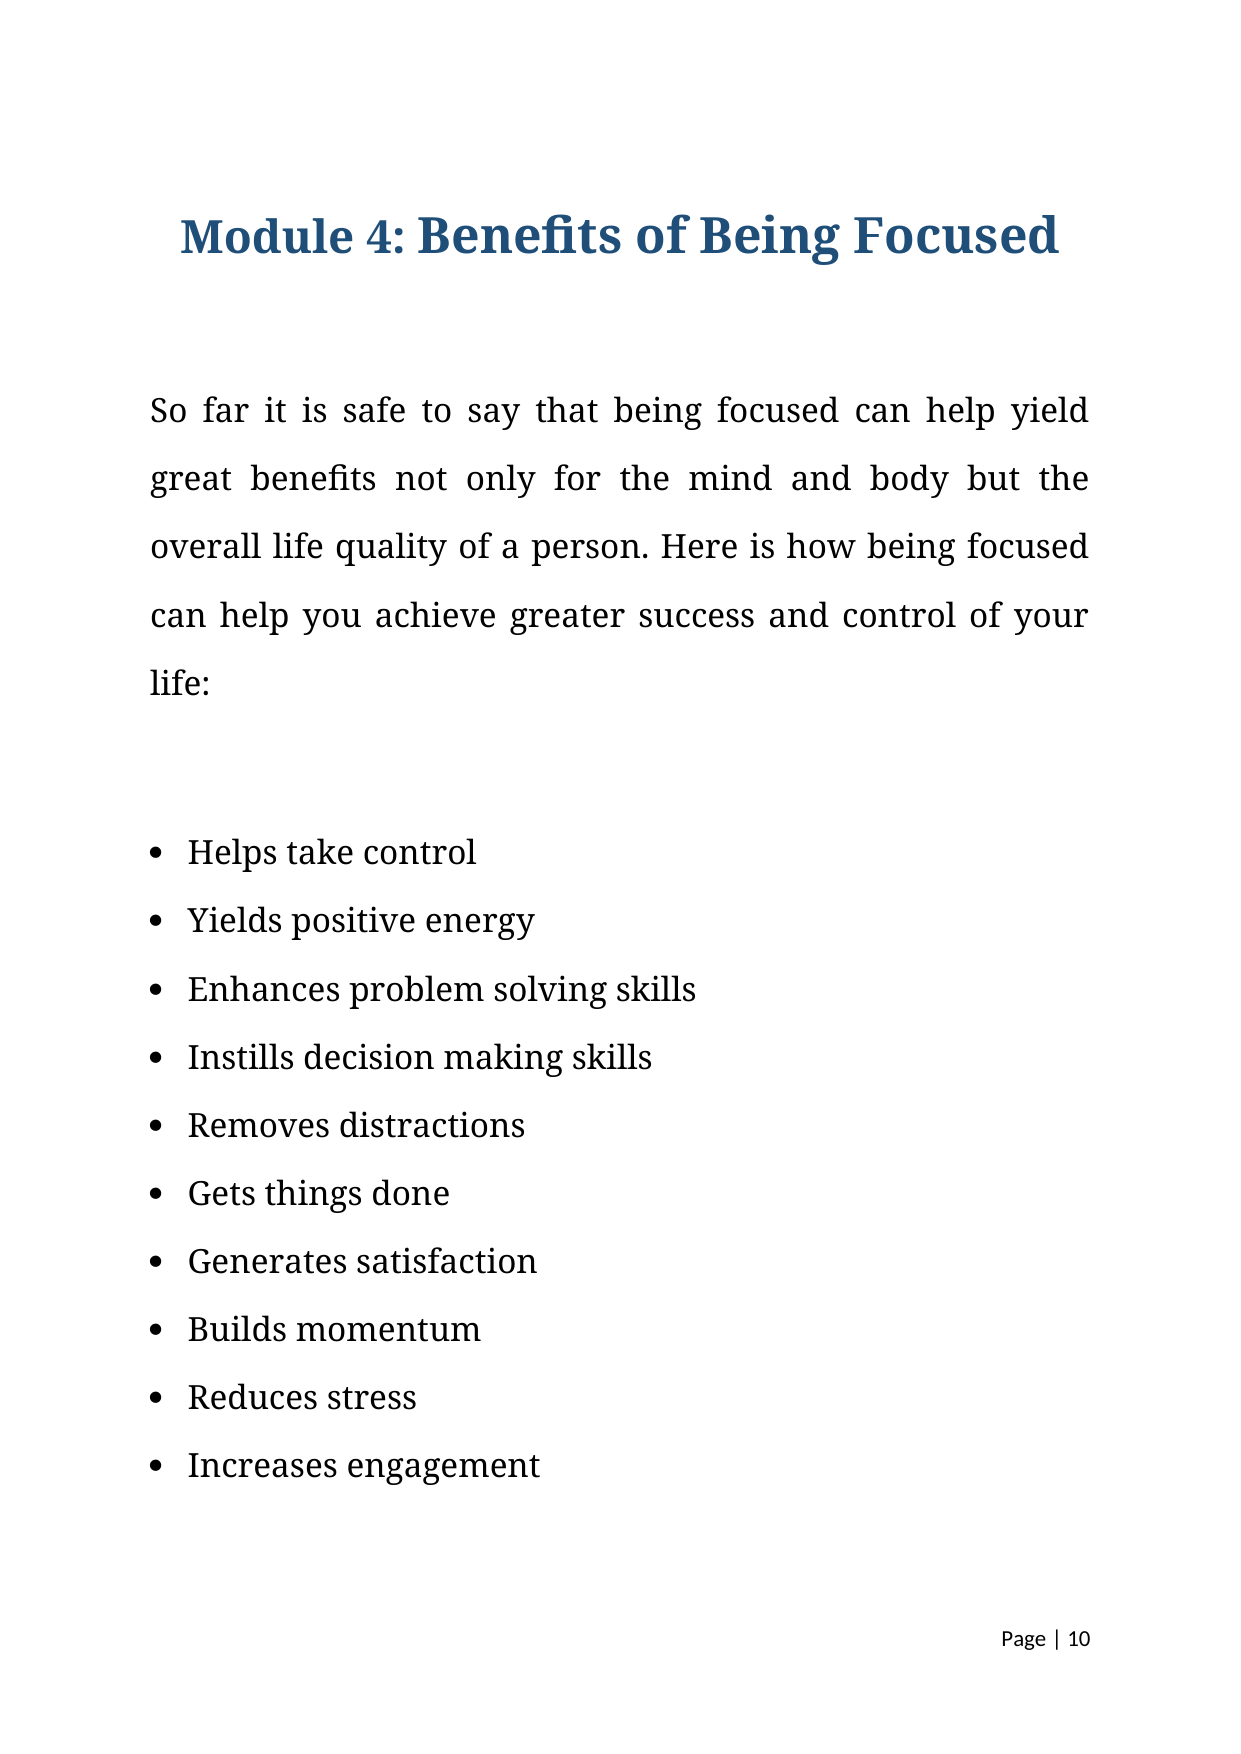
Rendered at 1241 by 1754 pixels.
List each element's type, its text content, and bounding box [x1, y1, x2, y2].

list Enhances problem solving skills [150, 965, 1090, 1011]
subtitle Helps take control [150, 829, 1090, 874]
list Yields positive energy [150, 897, 1090, 943]
list Gets things done [150, 1170, 1090, 1215]
list Instills decision making skills [150, 1033, 1090, 1079]
list Reduces stress [150, 1374, 1090, 1419]
subtitle Module 4: Benefits of Being Focused [150, 200, 1090, 268]
list Increases engagement [150, 1442, 1090, 1488]
text So far it is safe to say that being focused can help yield great benefits not only for the mind and body but the overall life quality of a person. Here is how being focused can help you achieve greater success and control of your life: [150, 387, 1090, 705]
list Builds momentum [150, 1306, 1090, 1351]
list Removes distractions [150, 1102, 1090, 1147]
list Generates satisfaction [150, 1238, 1090, 1283]
